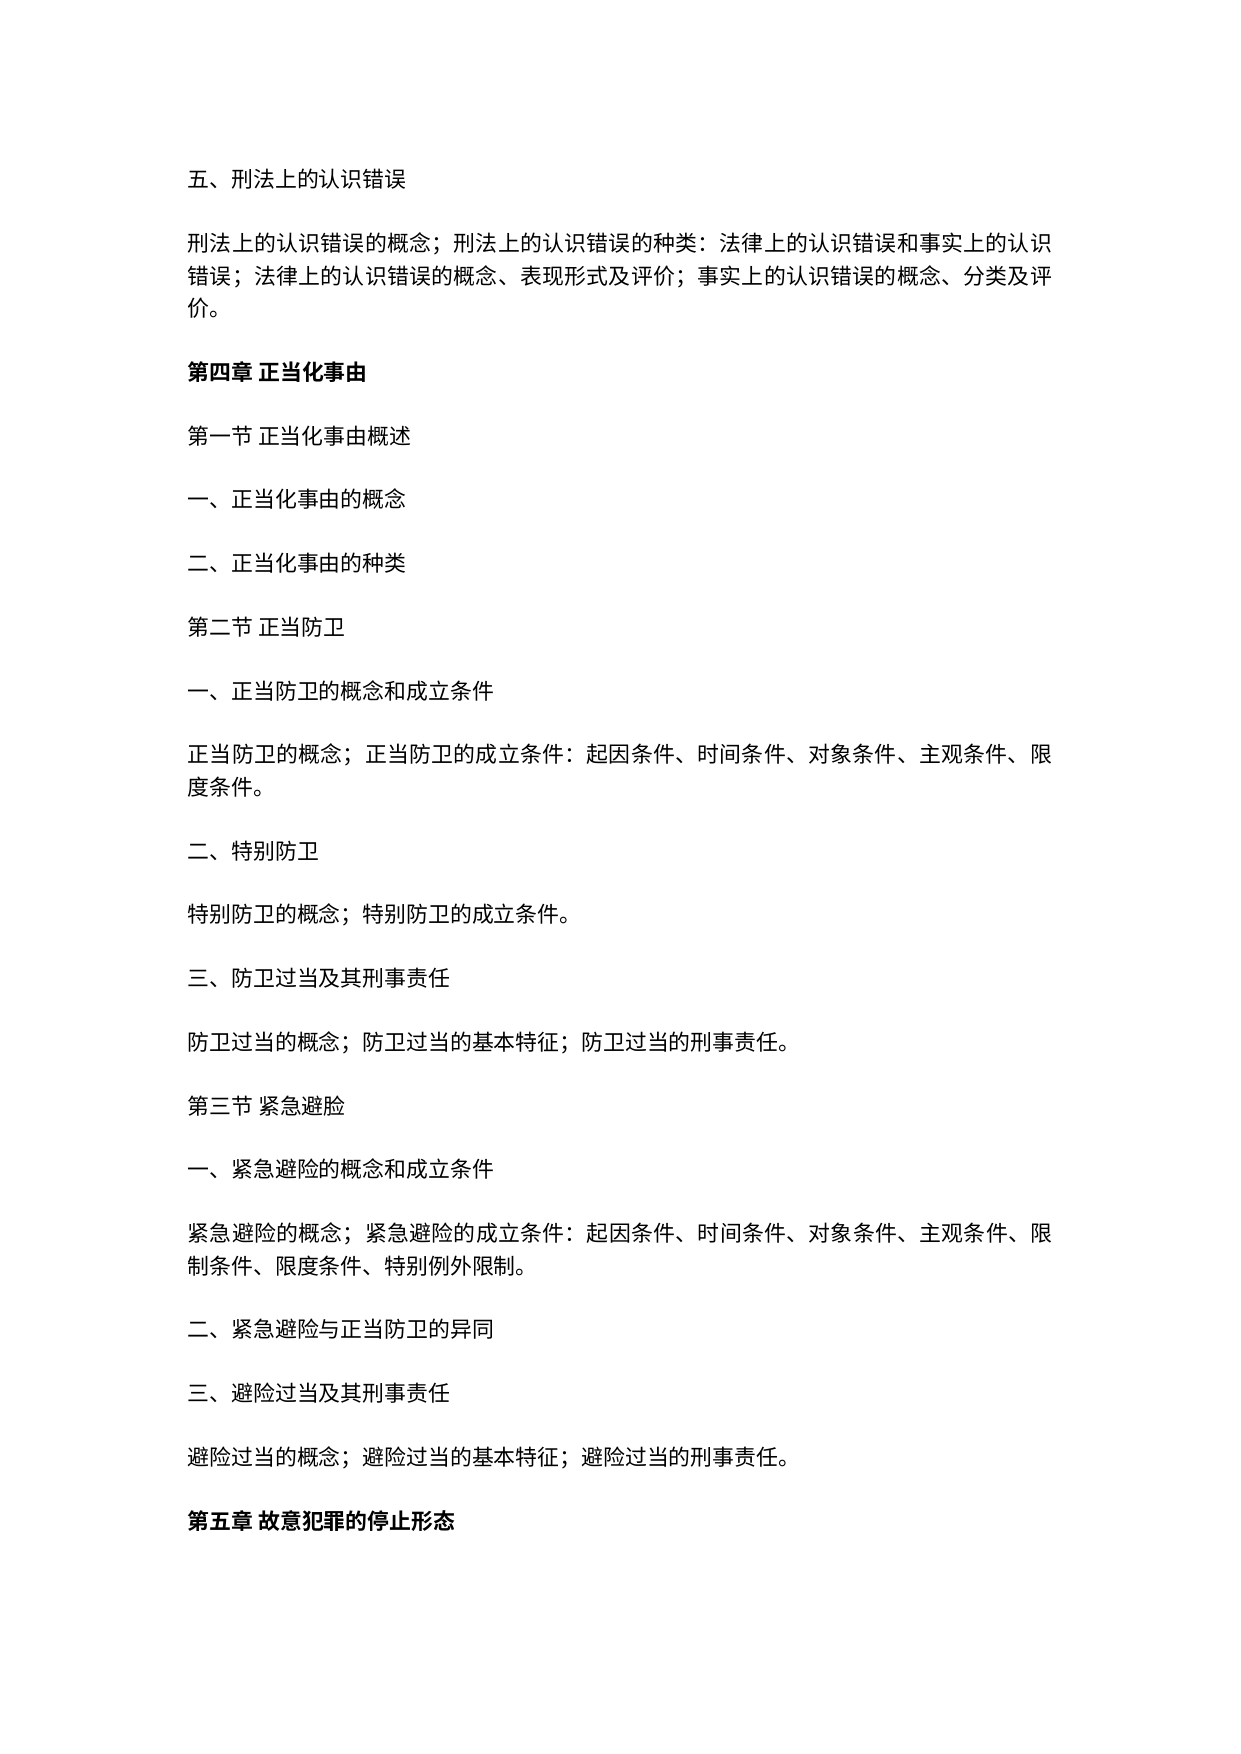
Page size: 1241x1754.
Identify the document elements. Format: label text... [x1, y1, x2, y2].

text 一、紧急避险的概念和成立条件 [187, 1152, 1053, 1184]
text 特别防卫的概念；特别防卫的成立条件。 [187, 897, 1053, 929]
text 第四章 正当化事由 [187, 354, 1053, 387]
text 紧急避险的概念；紧急避险的成立条件：起因条件、时间条件、对象条件、主观条件、限制条件、限度条件、特别例外限制。 [187, 1216, 1053, 1281]
text 避险过当的概念；避险过当的基本特征；避险过当的刑事责任。 [187, 1439, 1053, 1472]
text 二、紧急避险与正当防卫的异同 [187, 1312, 1053, 1344]
text 第二节 正当防卫 [187, 609, 1053, 642]
text 正当防卫的概念；正当防卫的成立条件：起因条件、时间条件、对象条件、主观条件、限度条件。 [187, 737, 1053, 802]
text 防卫过当的概念；防卫过当的基本特征；防卫过当的刑事责任。 [187, 1024, 1053, 1057]
text 三、避险过当及其刑事责任 [187, 1376, 1053, 1408]
text 第三节 紧急避脸 [187, 1088, 1053, 1121]
text 二、特别防卫 [187, 833, 1053, 866]
text 一、正当防卫的概念和成立条件 [187, 673, 1053, 706]
text 一、正当化事由的概念 [187, 482, 1053, 514]
text 第一节 正当化事由概述 [187, 418, 1053, 451]
text 二、正当化事由的种类 [187, 546, 1053, 578]
text 三、防卫过当及其刑事责任 [187, 961, 1053, 993]
text 五、刑法上的认识错误 [187, 162, 1053, 194]
text 刑法上的认识错误的概念；刑法上的认识错误的种类：法律上的认识错误和事实上的认识错误；法律上的认识错误的概念、表现形式及评价；事实上的认识错误的概念、分类及评价。 [187, 226, 1053, 323]
text 第五章 故意犯罪的停止形态 [187, 1503, 1053, 1536]
